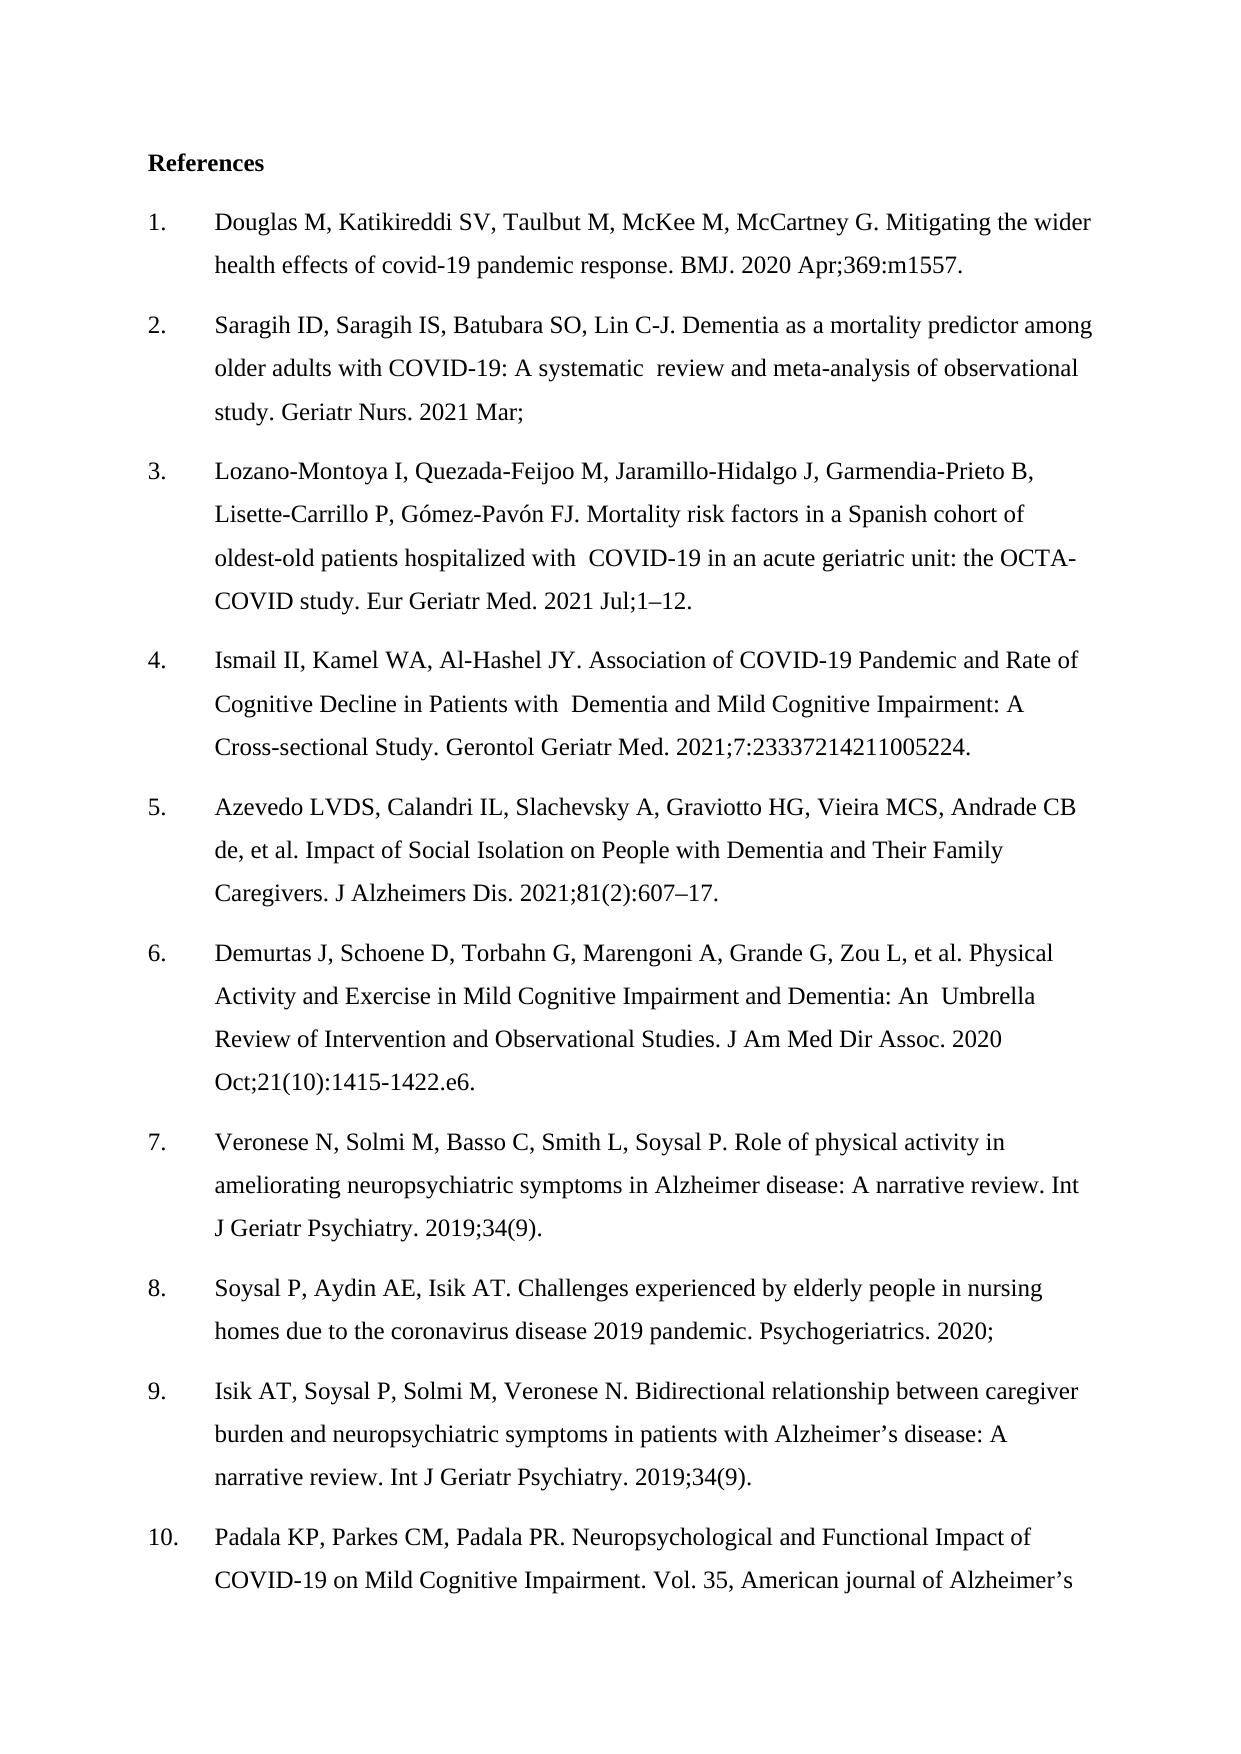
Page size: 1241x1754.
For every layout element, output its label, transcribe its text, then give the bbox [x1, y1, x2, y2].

text 6. Demurtas J, Schoene D, Torbahn G, Marengoni A, Grande G, Zou L, et al. Physical Activity and Exercise in Mild Cognitive Impairment and Dementia: An Umbrella Review of Intervention and Observational Studies. J Am Med Dir Assoc. 2020 Oct;21(10):1415-1422.e6. [148, 938, 1093, 1096]
text 5. Azevedo LVDS, Calandri IL, Slachevsky A, Graviotto HG, Vieira MCS, Andrade CB de, et al. Impact of Social Isolation on People with Dementia and Their Family Caregivers. J Alzheimers Dis. 2021;81(2):607–17. [148, 792, 1093, 907]
text 1. Douglas M, Katikireddi SV, Taulbut M, McKee M, McCartney G. Mitigating the wider health effects of covid-19 pandemic response. BMJ. 2020 Apr;369:m1557. [148, 207, 1093, 279]
text 4. Ismail II, Kamel WA, Al-Hashel JY. Association of COVID-19 Pandemic and Rate of Cognitive Decline in Patients with Dementia and Mild Cognitive Impairment: A Cross-sectional Study. Gerontol Geriatr Med. 2021;7:23337214211005224. [148, 646, 1093, 761]
text 8. Soysal P, Aydin AE, Isik AT. Challenges experienced by elderly people in nursing homes due to the coronavirus disease 2019 pandemic. Psychogeriatrics. 2020; [148, 1273, 1093, 1345]
text 7. Veronese N, Solmi M, Basso C, Smith L, Soysal P. Role of physical activity in ameliorating neuropsychiatric symptoms in Alzheimer disease: A narrative review. Int J Geriatr Psychiatry. 2019;34(9). [148, 1127, 1093, 1242]
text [148, 1522, 1093, 1594]
text 9. Isik AT, Soysal P, Solmi M, Veronese N. Bidirectional relationship between caregiver burden and neuropsychiatric symptoms in patients with Alzheimer’s disease: A narrative review. Int J Geriatr Psychiatry. 2019;34(9). [148, 1376, 1093, 1491]
text 3. Lozano-Montoya I, Quezada-Feijoo M, Jaramillo-Hidalgo J, Garmendia-Prieto B, Lisette-Carrillo P, Gómez-Pavón FJ. Mortality risk factors in a Spanish cohort of oldest-old patients hospitalized with COVID-19 in an acute geriatric unit: the OCTA-COVID study. Eur Geriatr Med. 2021 Jul;1–12. [148, 456, 1093, 614]
subtitle References [148, 148, 1093, 176]
text 2. Saragih ID, Saragih IS, Batubara SO, Lin C-J. Dementia as a mortality predictor among older adults with COVID-19: A systematic review and meta-analysis of observational study. Geriatr Nurs. 2021 Mar; [148, 310, 1093, 425]
